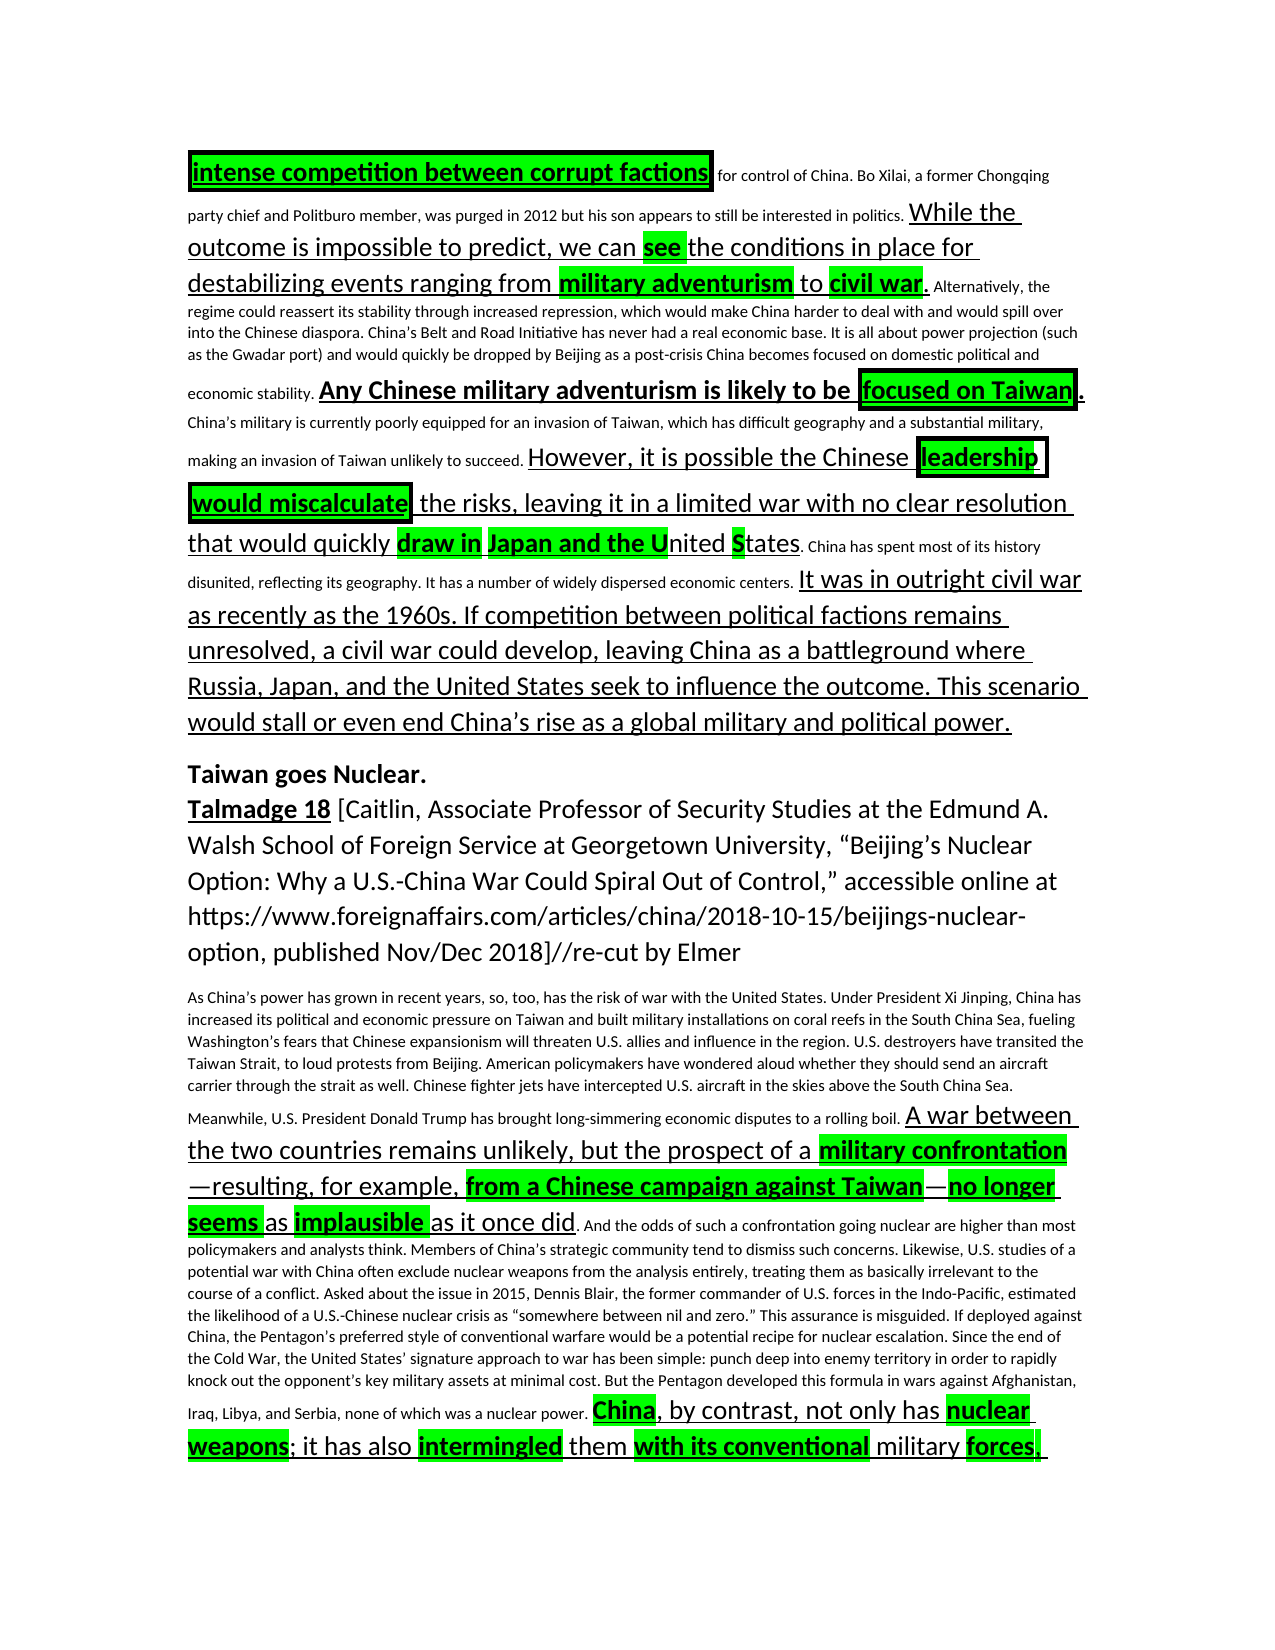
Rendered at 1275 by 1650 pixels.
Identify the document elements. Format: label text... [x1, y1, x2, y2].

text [187, 150, 1087, 697]
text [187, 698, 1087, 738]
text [187, 987, 1087, 1462]
text Talmadge 18 [Caitlin, Associate Professor of Security Studies at the Edmund A. Walsh School of Foreign Service at Georgetown University, “Beijing’s Nuclear Option: Why a U.S.-China War Could Spiral Out of Control,” accessible online at https://www.foreignaffairs.com/articles/china/2018-10-15/beijings-nuclear-option, published Nov/Dec 2018]//re-cut by Elmer [187, 793, 1087, 968]
subtitle Taiwan goes Nuclear. [187, 757, 1087, 790]
